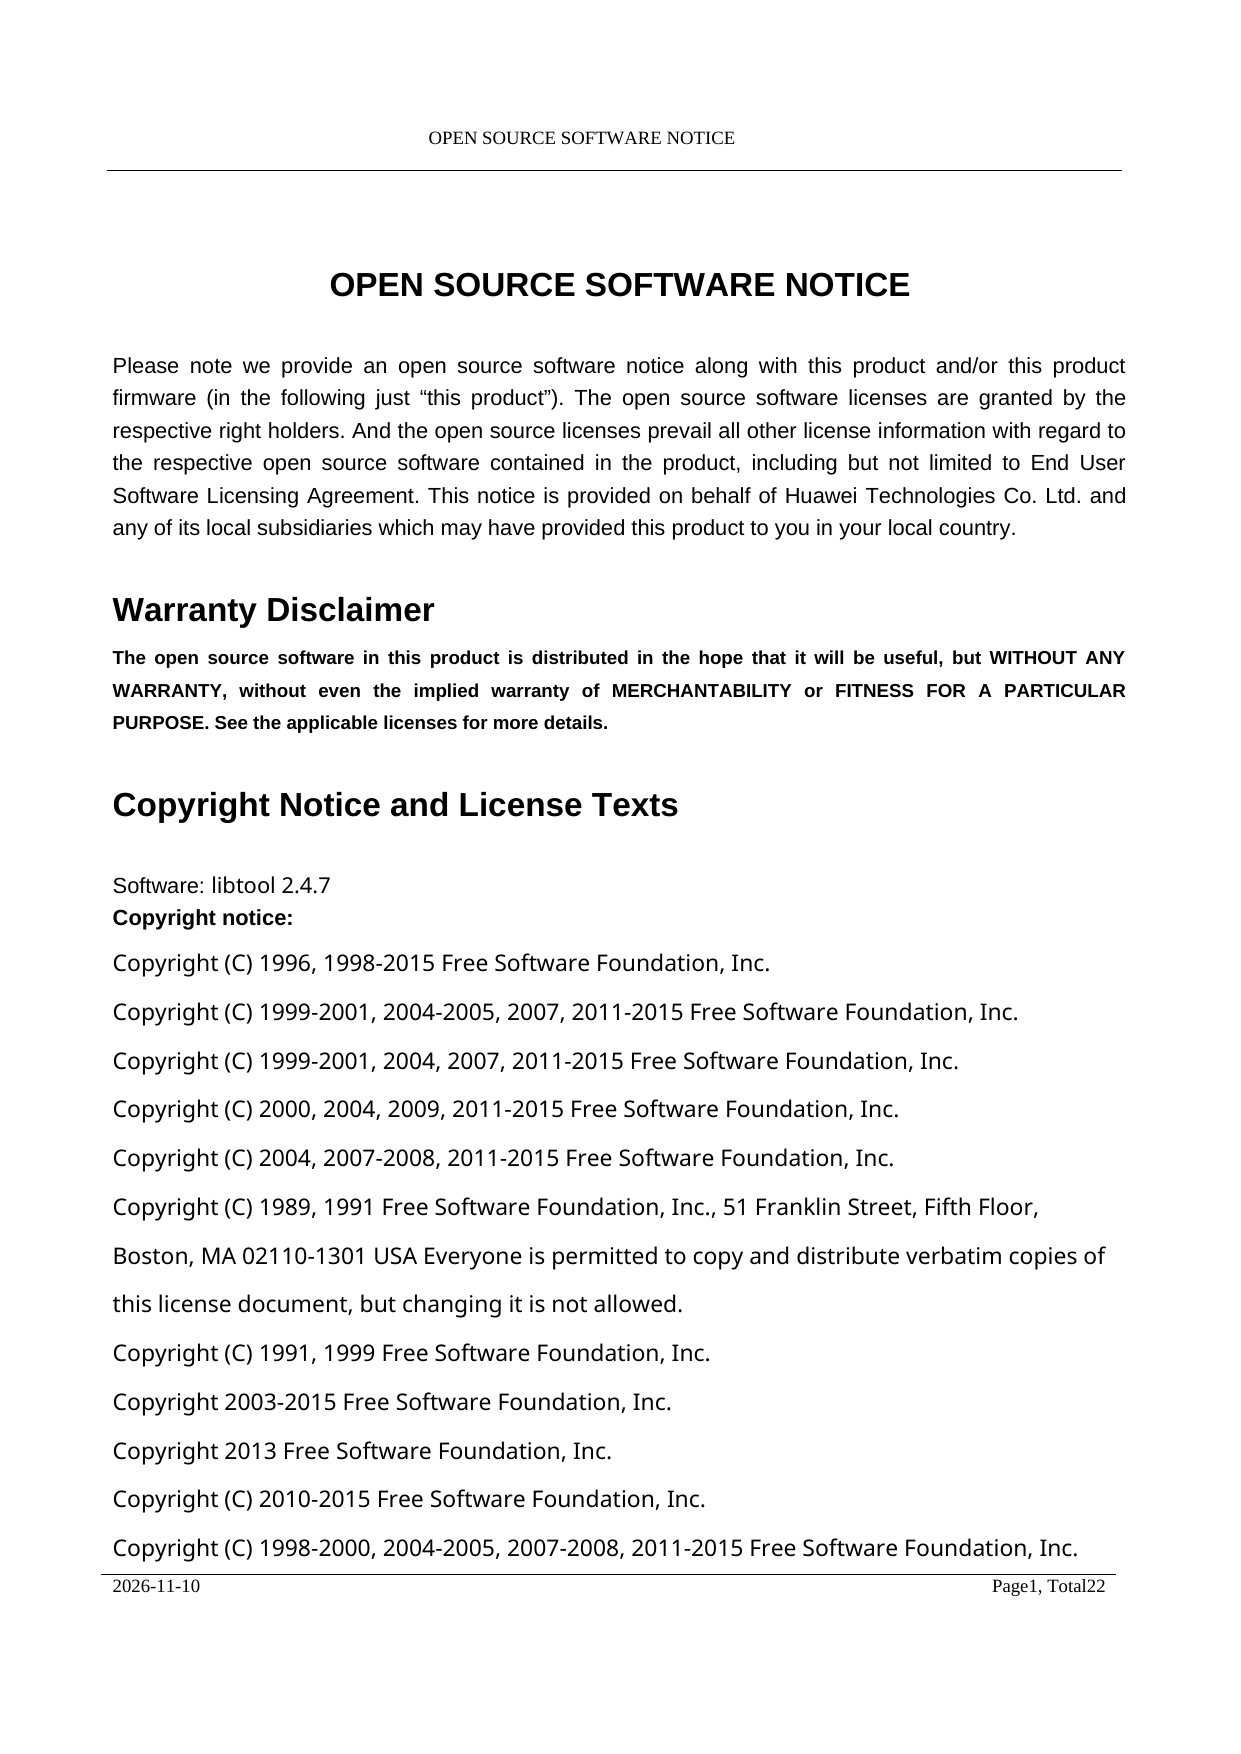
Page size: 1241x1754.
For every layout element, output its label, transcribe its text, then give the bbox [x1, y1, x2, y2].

text Warranty Disclaimer [112, 576, 1128, 641]
text OPEN SOURCE SOFTWARE NOTICE [112, 251, 1128, 316]
text Copyright notice: [112, 901, 1128, 934]
text Please note we provide an open source software notice along with this product and/or this product firmware (in the following just “this product”). The open source software licenses are granted by the respective right holders. And the open source licenses prevail all other license information with regard to the respective open source software contained in the product, including but not limited to End User Software Licensing Agreement. This notice is provided on behalf of Huawei Technologies Co. Ltd. and any of its local subsidiaries which may have provided this product to you in your local country. [112, 349, 1128, 544]
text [112, 947, 1128, 1564]
text Software: libtool 2.4.7 [112, 869, 1128, 901]
text The open source software in this product is distributed in the hope that it will be useful, but WITHOUT ANY WARRANTY, without even the implied warranty of MERCHANTABILITY or FITNESS FOR A PARTICULAR PURPOSE. See the applicable licenses for more details. [112, 641, 1128, 739]
text Copyright Notice and License Texts [112, 771, 1128, 836]
